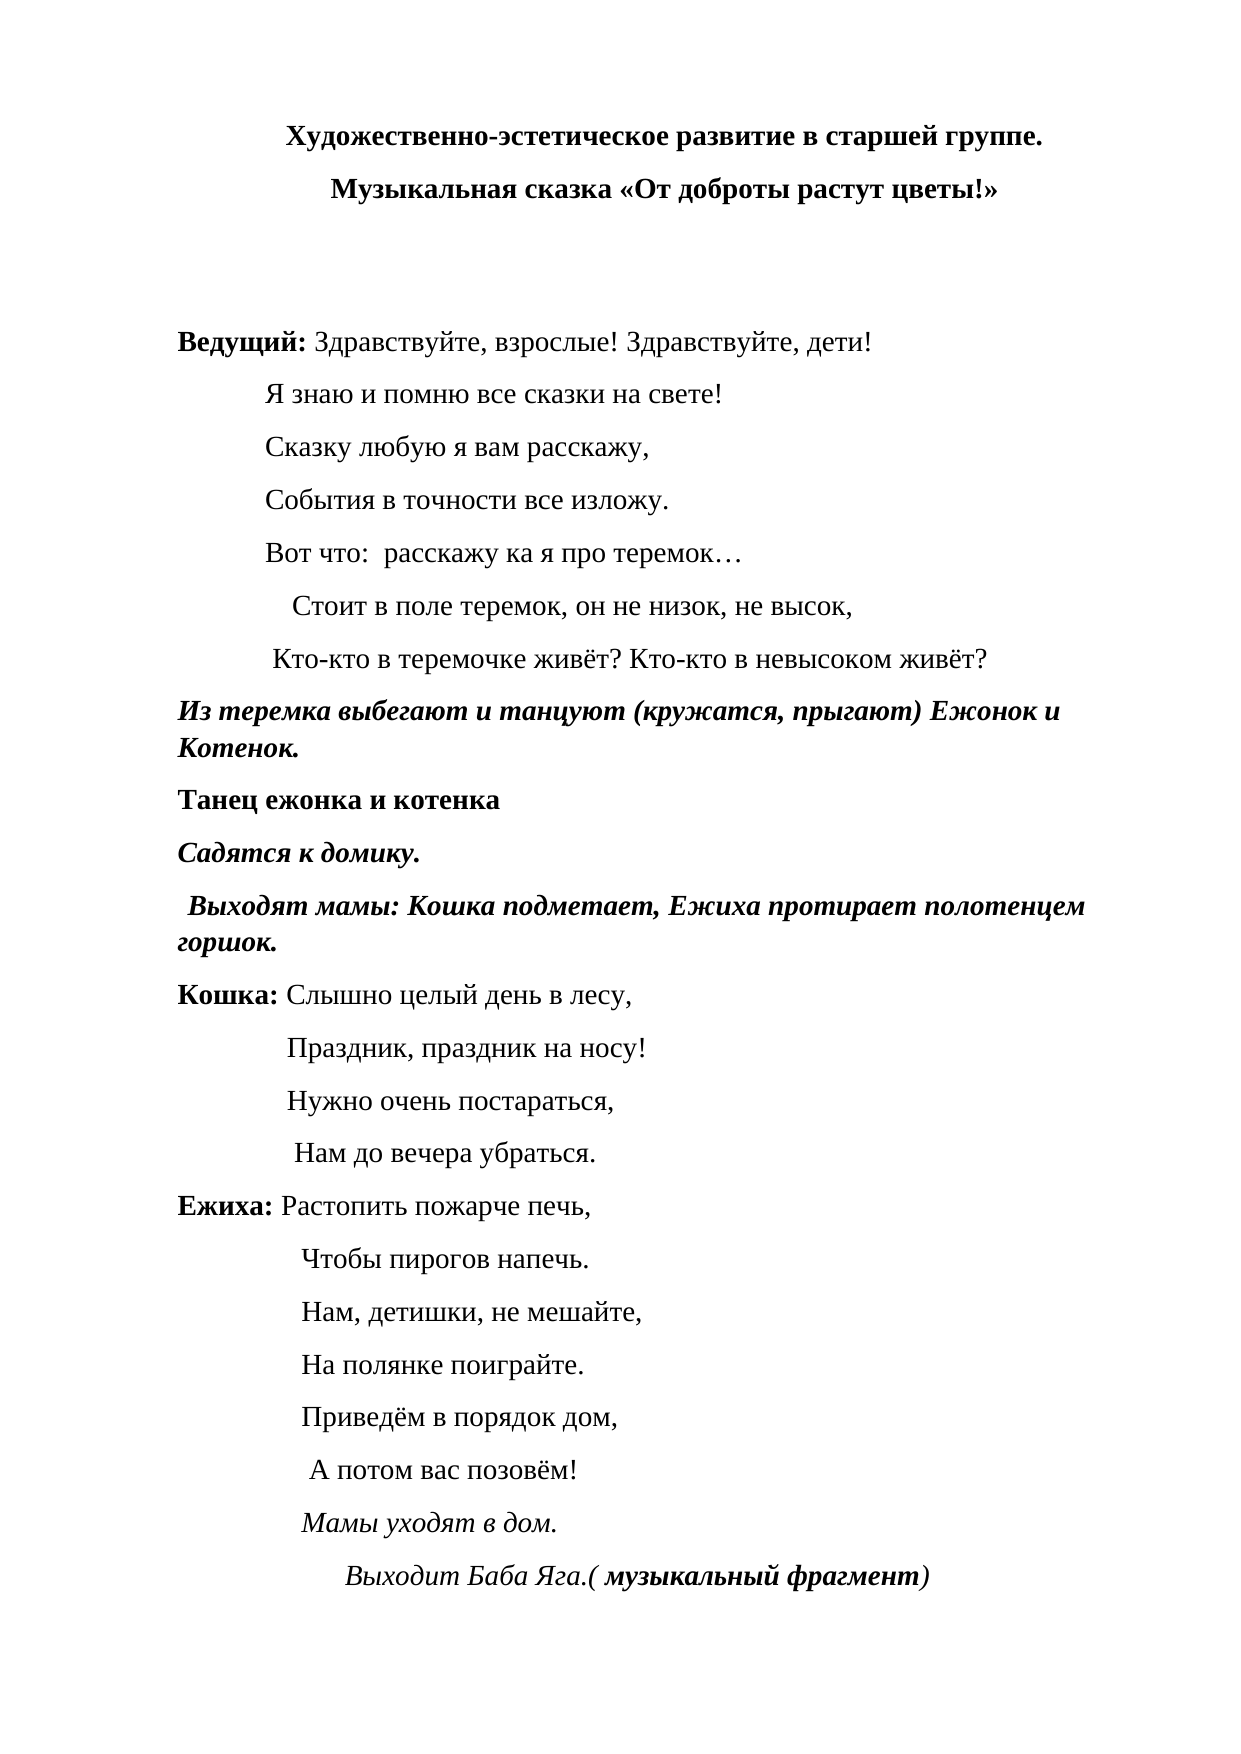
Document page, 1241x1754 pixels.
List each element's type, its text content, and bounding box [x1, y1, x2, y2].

text Мамы уходят в дом. [177, 1505, 1152, 1539]
text Танец ежонка и котенка [177, 782, 1152, 816]
text События в точности все изложу. [177, 482, 1152, 516]
text Из теремка выбегают и танцуют (кружатся, прыгают) Ежонок и Котенок. [177, 693, 1152, 763]
text Нам, детишки, не мешайте, [177, 1294, 1152, 1327]
text Чтобы пирогов напечь. [177, 1241, 1152, 1275]
text Ежиха: Растопить пожарче печь, [177, 1188, 1152, 1222]
text Ведущий: Здравствуйте, взрослые! Здравствуйте, дети! [177, 324, 1152, 357]
text Приведём в порядок дом, [177, 1399, 1152, 1433]
text Кто-кто в теремочке живёт? Кто-кто в невысоком живёт? [177, 641, 1152, 674]
text Нам до вечера убраться. [177, 1136, 1152, 1169]
text Художественно-эстетическое развитие в старшей группе. [177, 118, 1152, 152]
text Я знаю и помню все сказки на свете! [177, 377, 1152, 410]
text Музыкальная сказка «От доброты растут цветы!» [177, 171, 1152, 204]
text А потом вас позовём! [177, 1452, 1152, 1486]
text Праздник, праздник на носу! [177, 1030, 1152, 1063]
text Вот что: расскажу ка я про теремок… [177, 535, 1152, 569]
text Стоит в поле теремок, он не низок, не высок, [177, 588, 1152, 621]
text Садятся к домику. [177, 835, 1152, 869]
text Кошка: Слышно целый день в лесу, [177, 977, 1152, 1011]
text Выходит Баба Яга.( музыкальный фрагмент) [177, 1558, 1152, 1592]
text Нужно очень постараться, [177, 1083, 1152, 1116]
text Сказку любую я вам расскажу, [177, 429, 1152, 463]
text На полянке поиграйте. [177, 1347, 1152, 1380]
text Выходят мамы: Кошка подметает, Ежиха протирает полотенцем горшок. [177, 888, 1152, 958]
